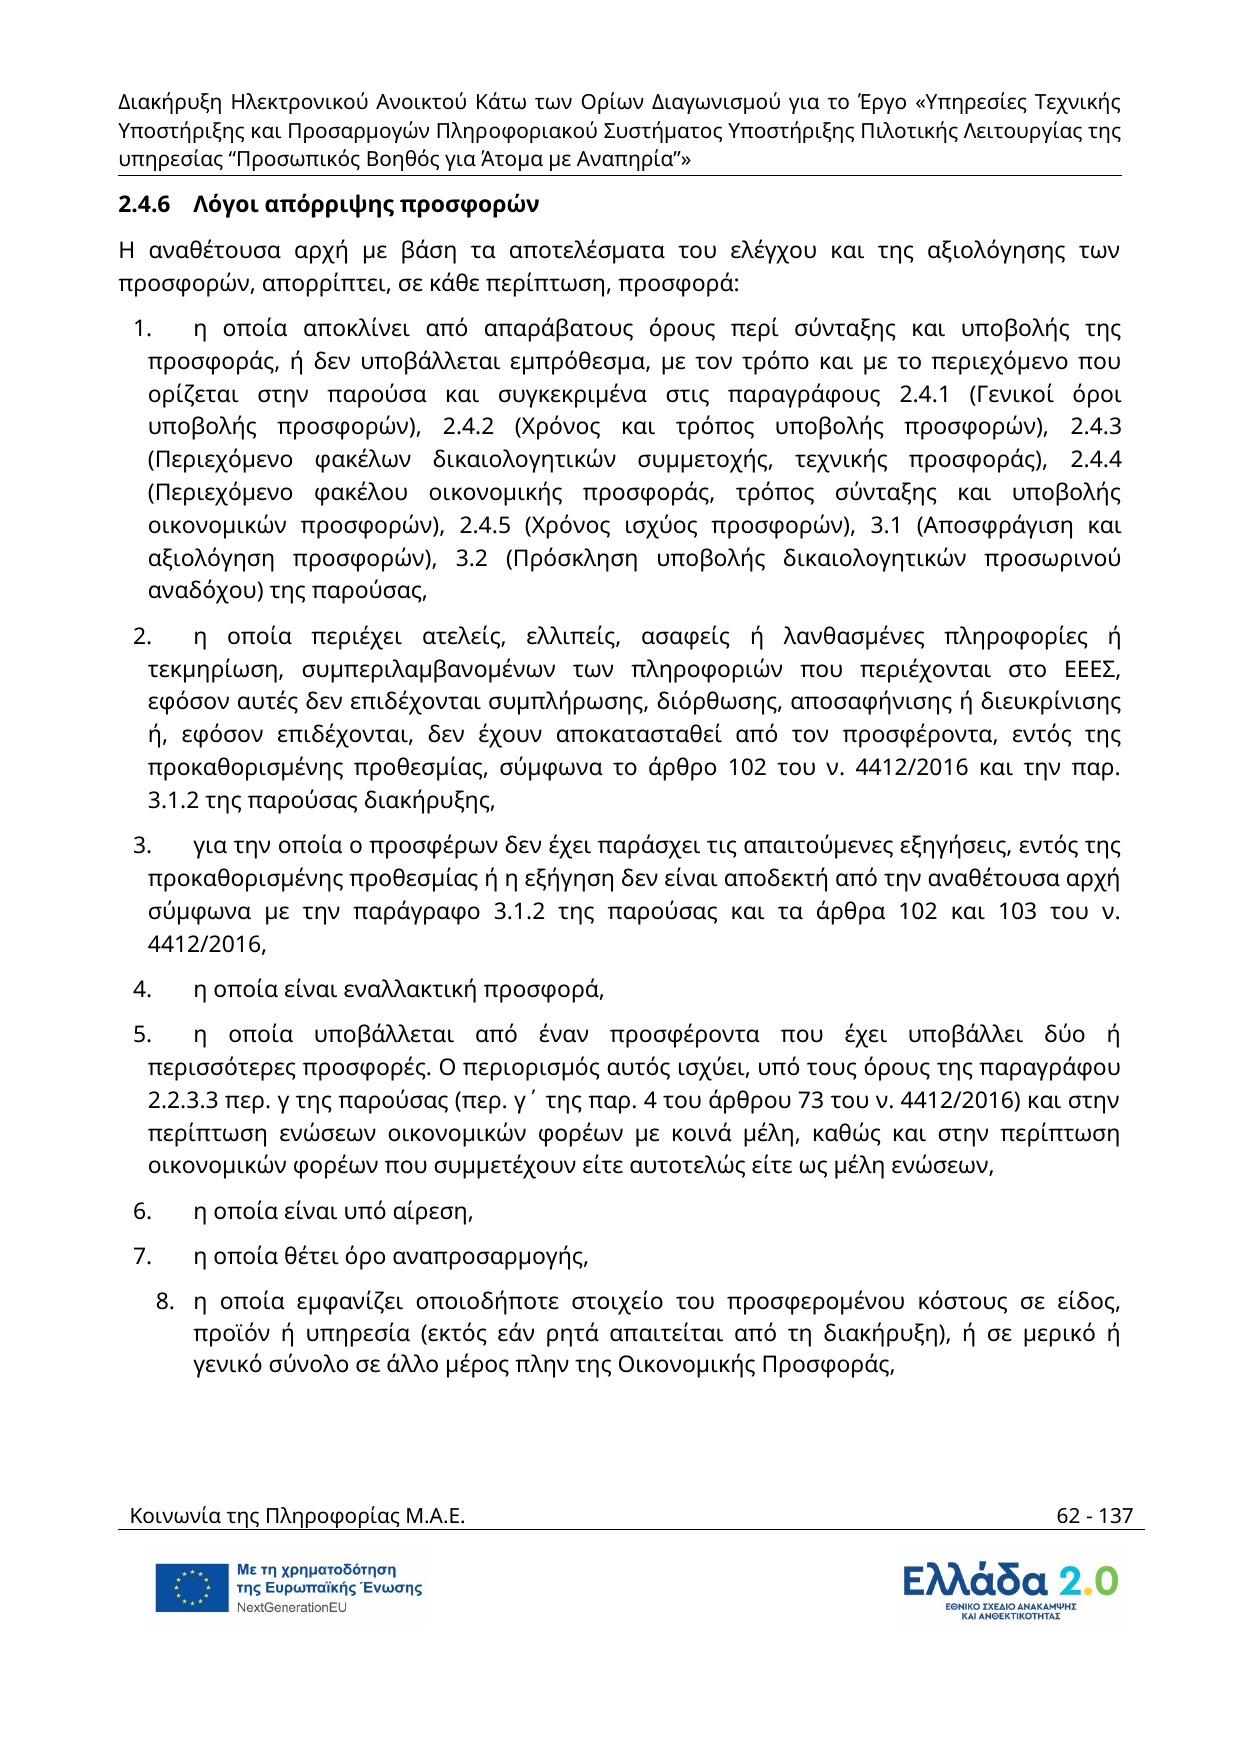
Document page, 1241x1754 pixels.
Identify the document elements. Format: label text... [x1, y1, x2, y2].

list η οποία θέτει όρο αναπροσαρμογής, [133, 1240, 1122, 1271]
text H αναθέτουσα αρχή με βάση τα αποτελέσματα του ελέγχου και της αξιολόγησης των προσφορών, απορρίπτει, σε κάθε περίπτωση, προσφορά: [118, 234, 1122, 298]
list η οποία εμφανίζει οποιοδήποτε στοιχείο του προσφερομένου κόστους σε είδος, προϊόν ή υπηρεσία (εκτός εάν ρητά απαιτείται από τη διακήρυξη), ή σε μερικό ή γενικό σύνολο σε άλλο μέρος πλην της Οικονομικής Προσφοράς, [156, 1285, 1122, 1379]
list η οποία υποβάλλεται από έναν προσφέροντα που έχει υποβάλλει δύο ή περισσότερες προσφορές. Ο περιορισμός αυτός ισχύει, υπό τους όρους της παραγράφου ‎2.2.3.3 περ. γ της παρούσας (περ. γ΄ της παρ. 4 του άρθρου 73 του ν. 4412/2016) και στην περίπτωση ενώσεων οικονομικών φορέων με κοινά μέλη, καθώς και στην περίπτωση οικονομικών φορέων που συμμετέχουν είτε αυτοτελώς είτε ως μέλη ενώσεων, [133, 1018, 1122, 1181]
list η οποία αποκλίνει από απαράβατους όρους περί σύνταξης και υποβολής της προσφοράς, ή δεν υποβάλλεται εμπρόθεσμα, με τον τρόπο και με το περιεχόμενο που ορίζεται στην παρούσα και συγκεκριμένα στις παραγράφους ‎2.4.1 (Γενικοί όροι υποβολής προσφορών), ‎2.4.2 (Χρόνος και τρόπος υποβολής προσφορών), ‎2.4.3 (Περιεχόμενο φακέλων δικαιολογητικών συμμετοχής, τεχνικής προσφοράς), ‎2.4.4 (Περιεχόμενο φακέλου οικονομικής προσφοράς, τρόπος σύνταξης και υποβολής οικονομικών προσφορών), ‎2.4.5 (Χρόνος ισχύος προσφορών), ‎3.1 (Αποσφράγιση και αξιολόγηση προσφορών), ‎3.2 (Πρόσκληση υποβολής δικαιολογητικών προσωρινού αναδόχου) της παρούσας, [133, 312, 1122, 606]
list για την οποία ο προσφέρων δεν έχει παράσχει τις απαιτούμενες εξηγήσεις, εντός της προκαθορισμένης προθεσμίας ή η εξήγηση δεν είναι αποδεκτή από την αναθέτουσα αρχή σύμφωνα με την παράγραφο 3.1.2 της παρούσας και τα άρθρα 102 και 103 του ν. 4412/2016, [133, 829, 1122, 959]
list η οποία περιέχει ατελείς, ελλιπείς, ασαφείς ή λανθασμένες πληροφορίες ή τεκμηρίωση, συμπεριλαμβανομένων των πληροφοριών που περιέχονται στο ΕΕΕΣ, εφόσον αυτές δεν επιδέχονται συμπλήρωσης, διόρθωσης, αποσαφήνισης ή διευκρίνισης ή, εφόσον επιδέχονται, δεν έχουν αποκατασταθεί από τον προσφέροντα, εντός της προκαθορισμένης προθεσμίας, σύμφωνα το άρθρο 102 του ν. 4412/2016 και την παρ. 3.1.2 της παρούσας διακήρυξης, [133, 620, 1122, 815]
list η οποία είναι εναλλακτική προσφορά, [133, 973, 1122, 1004]
list η οποία είναι υπό αίρεση, [133, 1195, 1122, 1226]
subtitle Λόγοι απόρριψης προσφορών [118, 188, 1122, 220]
